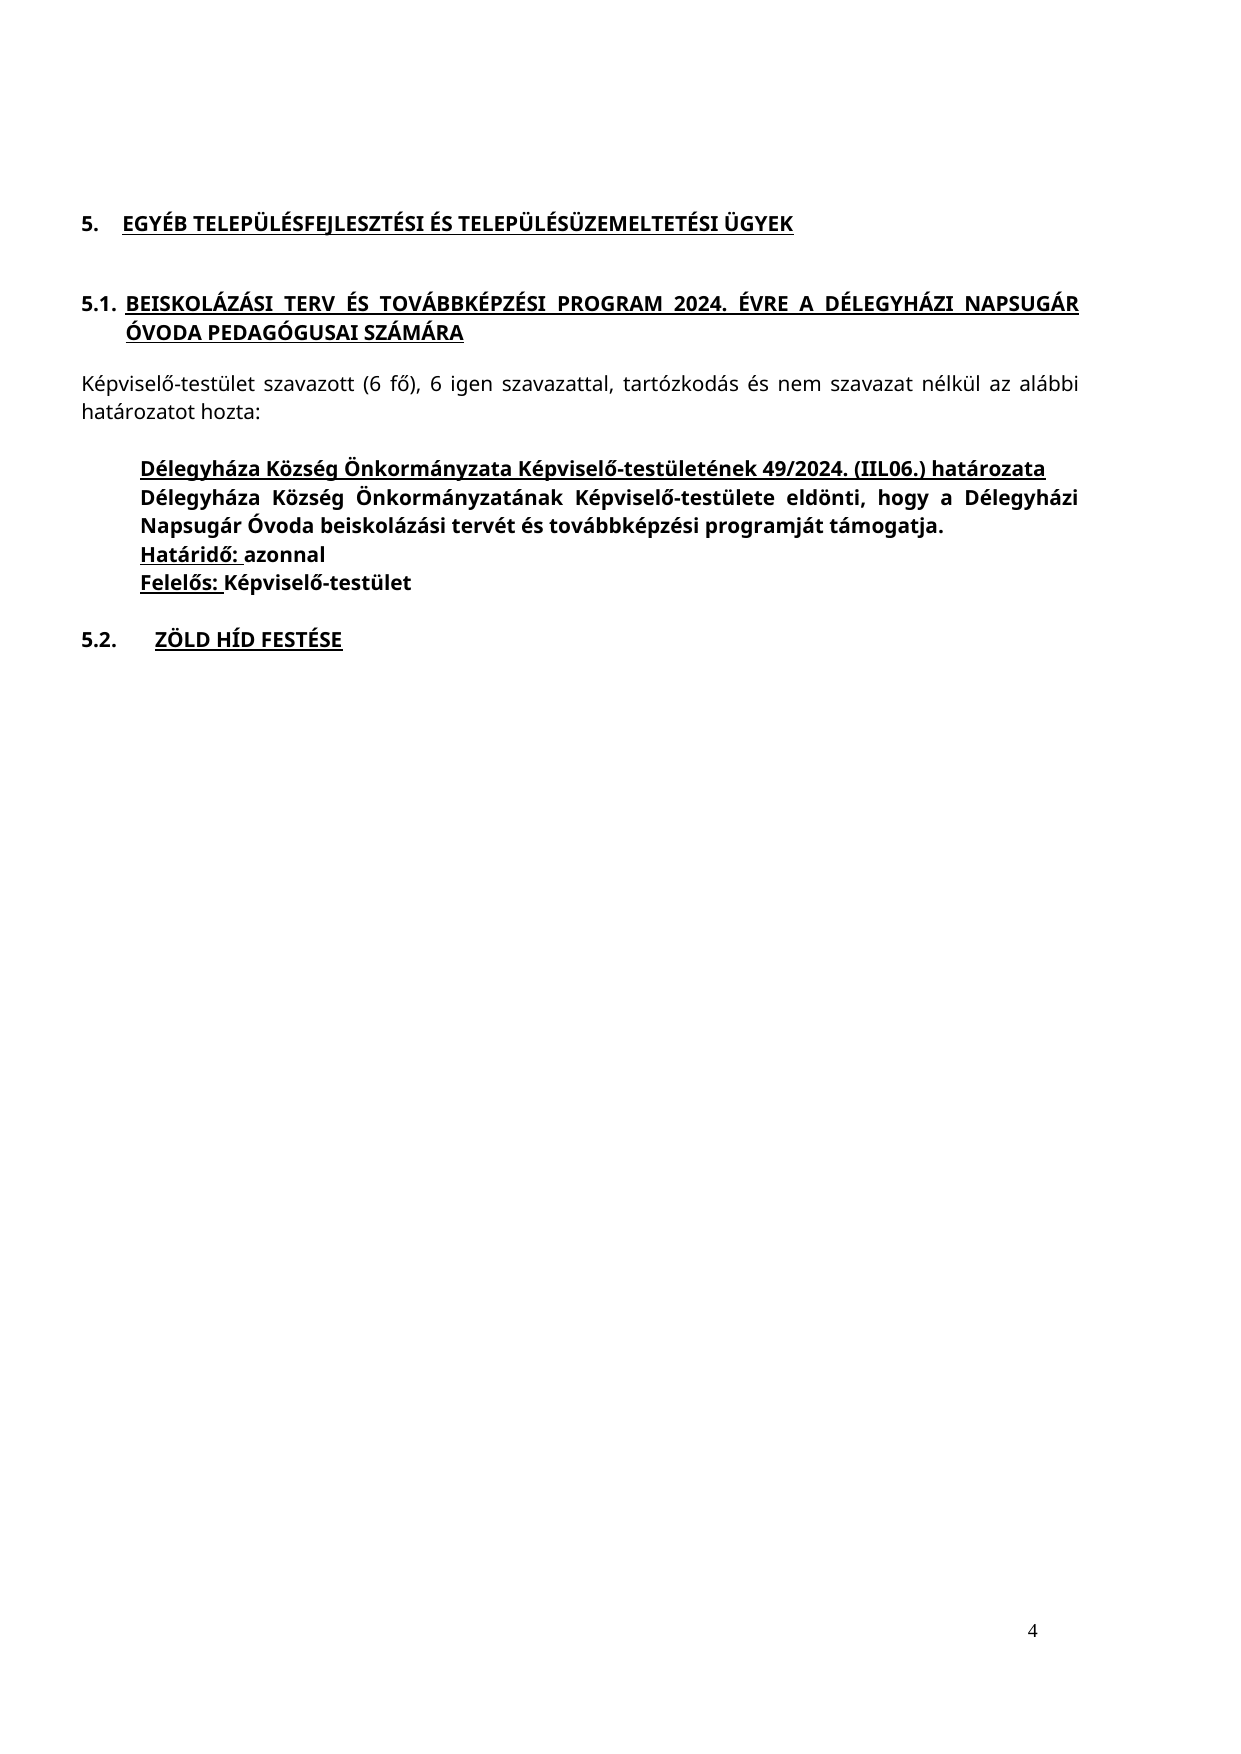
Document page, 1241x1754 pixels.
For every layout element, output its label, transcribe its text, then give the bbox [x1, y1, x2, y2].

text Délegyháza Község Önkormányzatának Képviselő-testülete eldönti, hogy a Délegyházi Napsugár Óvoda beiskolázási tervét és továbbképzési programját támogatja. [140, 483, 1080, 540]
text Képviselő-testület szavazott (6 fő), 6 igen szavazattal, tartózkodás és nem szavazat nélkül az alábbi határozatot hozta: [81, 369, 1080, 426]
list ZÖLD HÍD FESTÉSE [81, 625, 1080, 653]
list BEISKOLÁZÁSI TERV és továbbképzési program 2024. ÉVRE A DÉLEGYHÁZI NAPSUGÁR ÓVODA PEDAGÓGUSAI SZÁMÁRA [81, 289, 1080, 346]
text Délegyháza Község Önkormányzata Képviselő-testületének 49/2024. (IIL06.) határozata [140, 454, 1080, 483]
text Határidő: azonnal [140, 540, 1080, 568]
list EGYÉB TELEPÜLÉSFEJLESZTÉSI ÉS TELEPÜLÉSÜZEMELTETÉSI ÜGYEK [81, 209, 1080, 238]
text Felelős: Képviselő-testület [140, 568, 1080, 597]
